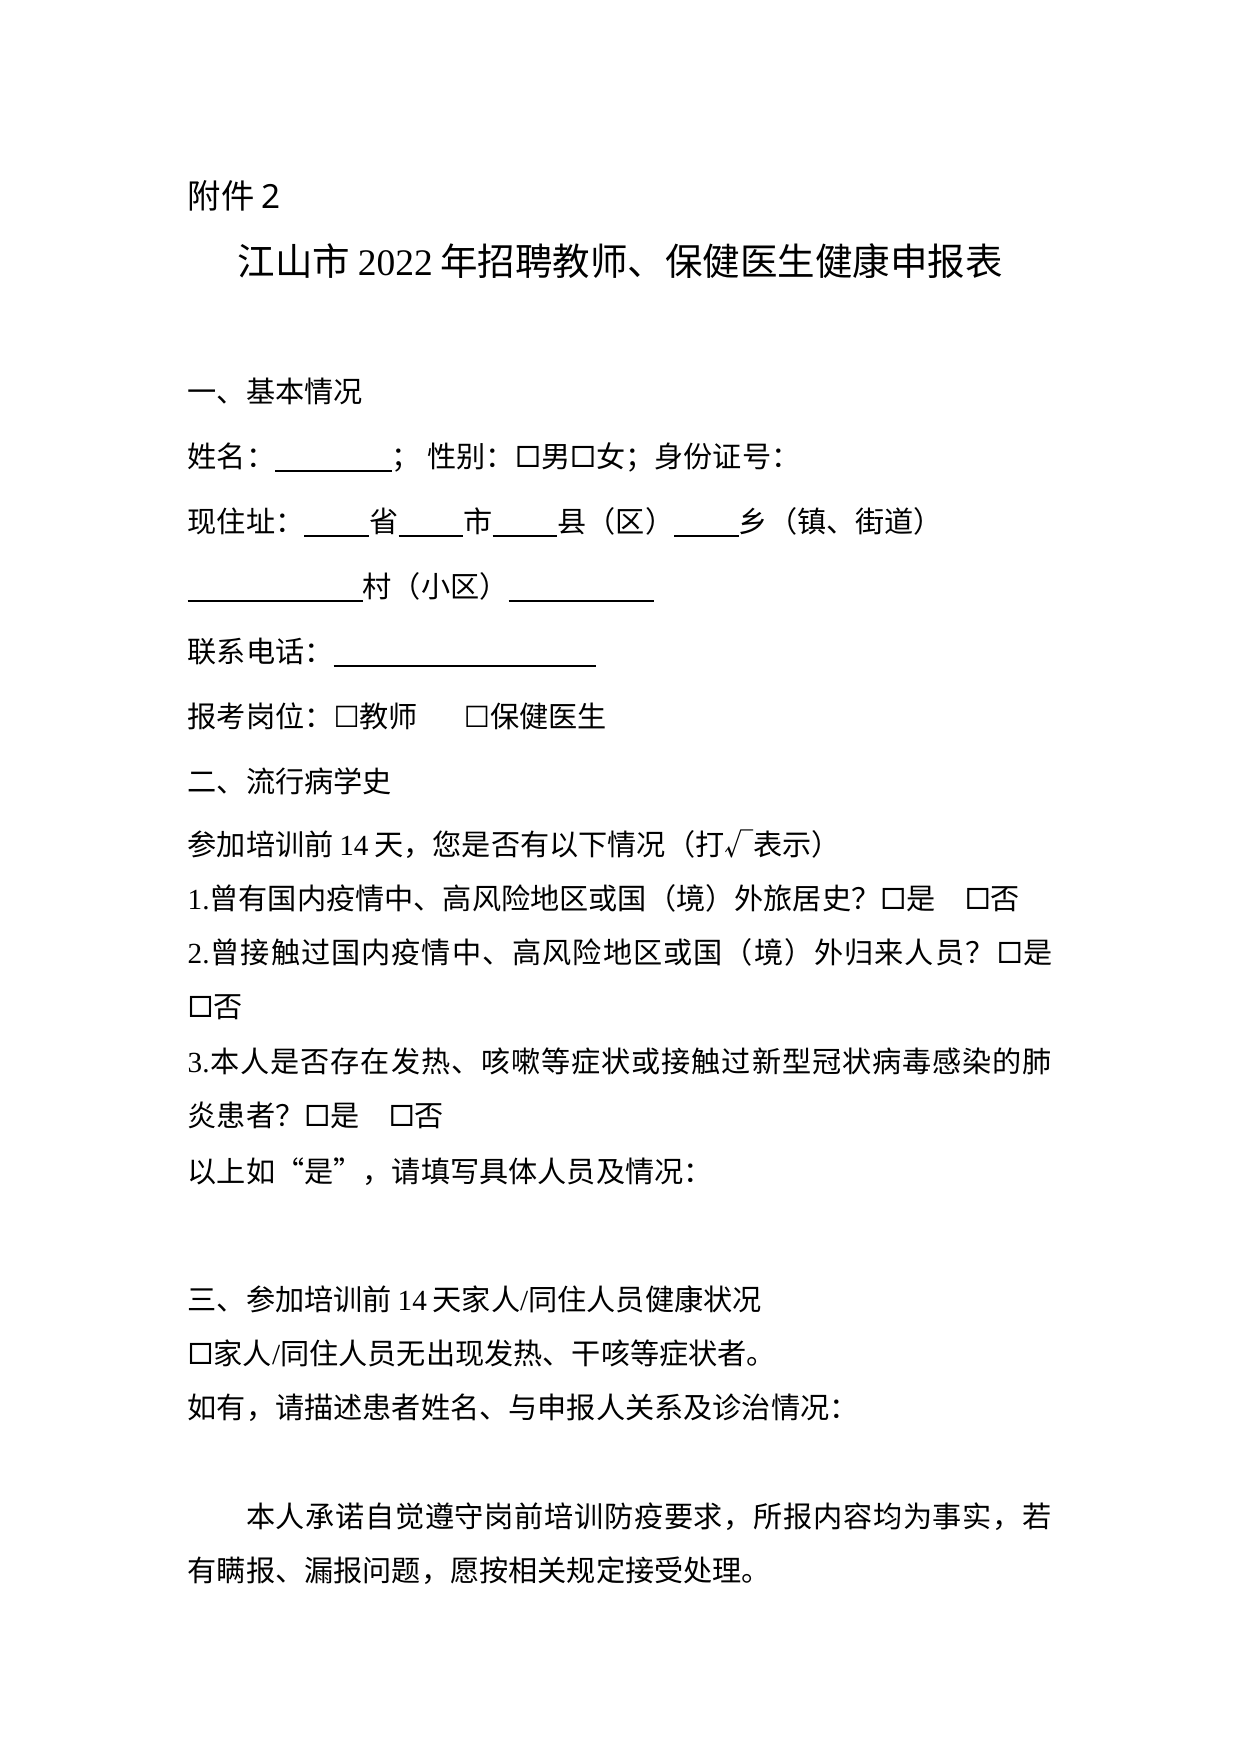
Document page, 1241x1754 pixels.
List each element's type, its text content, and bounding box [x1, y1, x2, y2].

text 报考岗位：☐教师 ☐保健医生 二、流行病学史 [187, 682, 1053, 812]
text 如有，请描述患者姓名、与申报人关系及诊治情况： [187, 1375, 1053, 1429]
text 现住址： 省 市 县（区） 乡（镇、街道） [187, 487, 1053, 552]
text 一、基本情况 姓名： ； 性别：男女；身份证号： [187, 357, 1053, 487]
text 参加培训前14天，您是否有以下情况（打√表示） [187, 812, 1053, 866]
text 本人承诺自觉遵守岗前培训防疫要求，所报内容均为事实，若有瞒报、漏报问题，愿按相关规定接受处理。 [187, 1484, 1053, 1592]
text 三、参加培训前14天家人/同住人员健康状况 [187, 1267, 1053, 1321]
text 村（小区） 联系电话： [187, 552, 1053, 682]
text 附件2 [187, 162, 1053, 227]
text 以上如“是”，请填写具体人员及情况： [187, 1137, 1053, 1202]
text 2.曾接触过国内疫情中、高风险地区或国（境）外归来人员？是否 [187, 920, 1053, 1029]
text 江山市2022年招聘教师、保健医生健康申报表 [187, 227, 1053, 292]
text 1.曾有国内疫情中、高风险地区或国（境）外旅居史？是 否 [187, 866, 1053, 920]
text 3.本人是否存在发热、咳嗽等症状或接触过新型冠状病毒感染的肺炎患者？是 否 [187, 1029, 1053, 1137]
text 家人/同住人员无出现发热、干咳等症状者。 [187, 1321, 1053, 1375]
